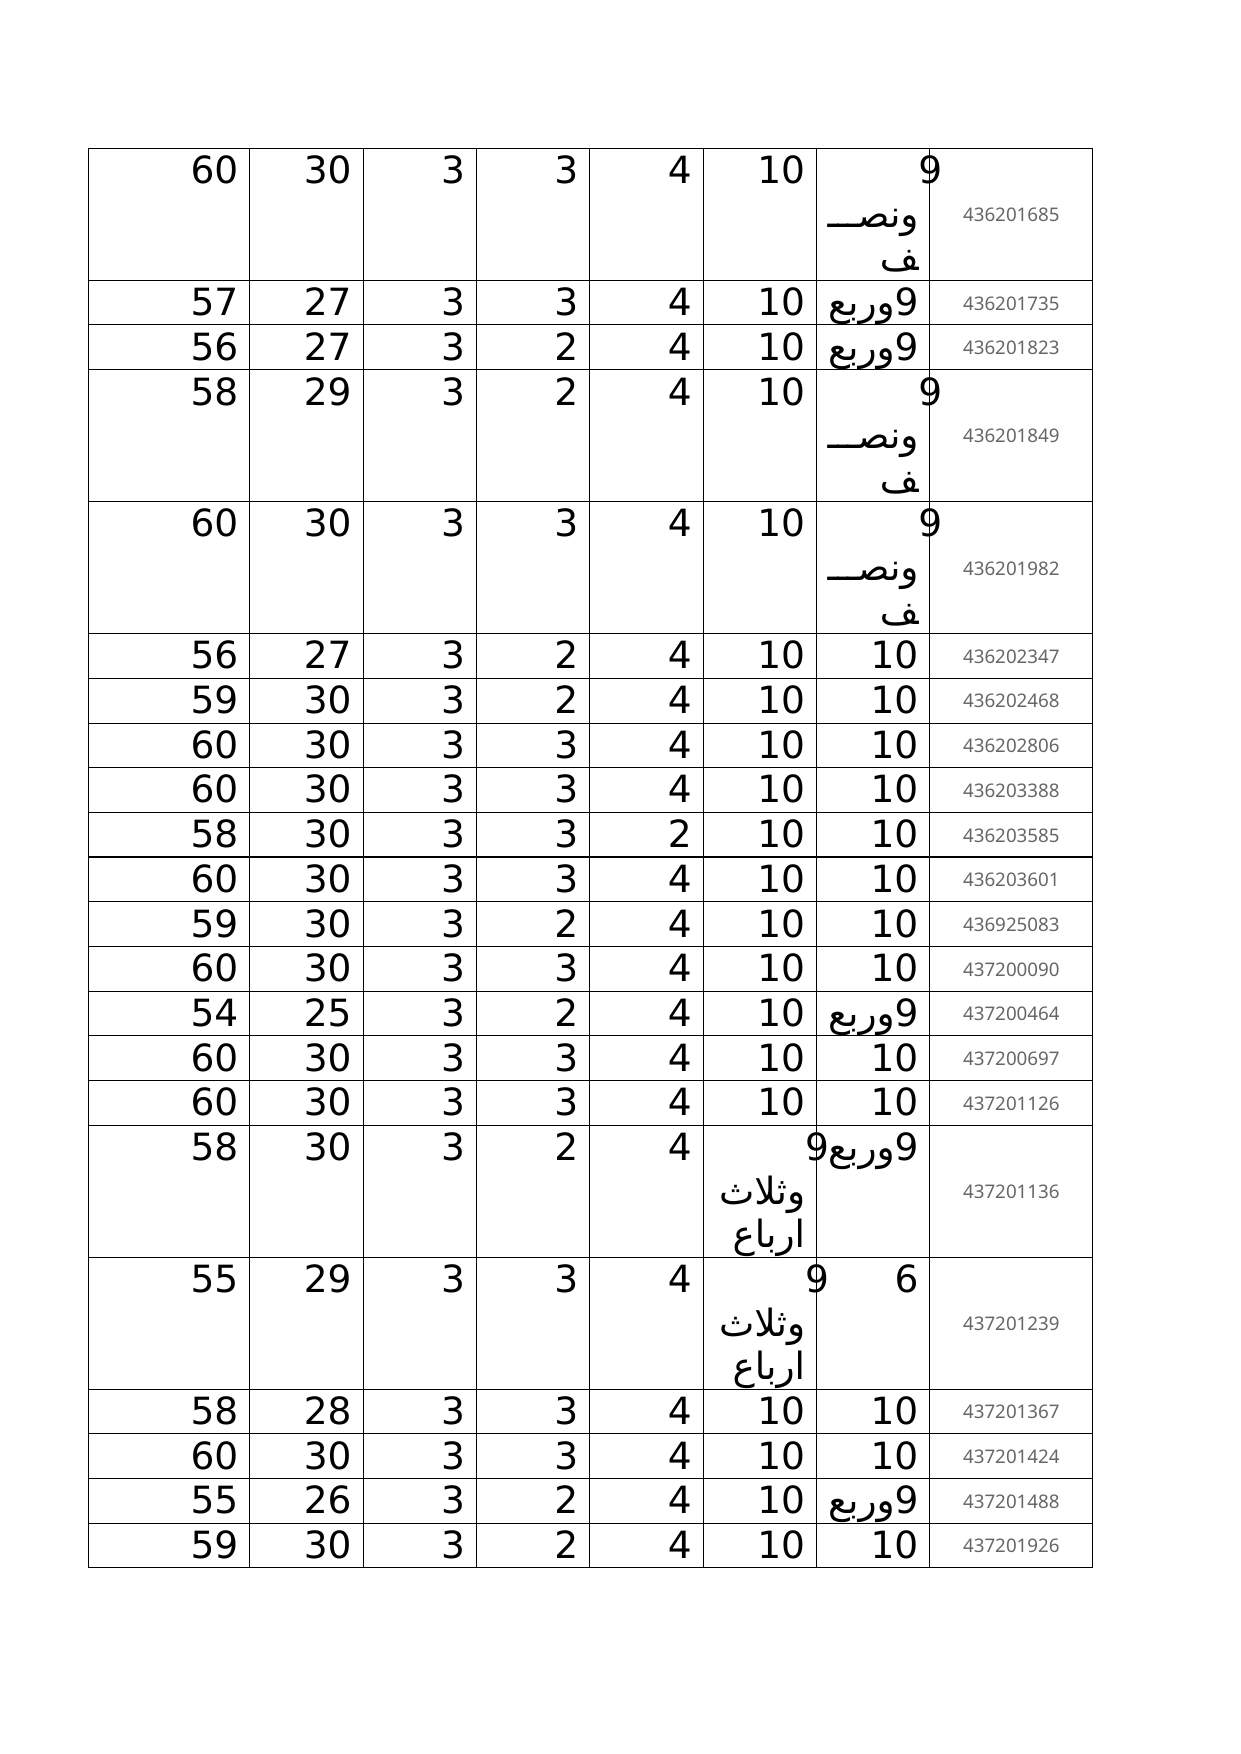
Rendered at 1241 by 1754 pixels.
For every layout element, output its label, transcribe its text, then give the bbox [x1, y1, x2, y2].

table_cell 4 [590, 1524, 703, 1567]
table_cell 30 [250, 902, 363, 946]
table_cell 4 [590, 1081, 703, 1124]
table_cell 56 [89, 325, 249, 369]
table_cell 9ونصف [817, 370, 929, 501]
table_cell 3 [364, 947, 476, 991]
table_cell 3 [364, 813, 476, 856]
table_cell 9وربع [817, 1126, 929, 1257]
table_cell 57 [89, 281, 249, 324]
table_cell 10 [704, 1036, 816, 1080]
table_cell 3 [364, 370, 476, 501]
table_cell 4 [590, 370, 703, 501]
table_cell 55 [89, 1258, 249, 1388]
table_cell 3 [364, 858, 476, 901]
table_cell 2 [477, 325, 589, 369]
table_cell 10 [817, 1081, 929, 1124]
table_cell 436203601 [930, 858, 1092, 901]
table_cell 10 [704, 149, 816, 280]
table_cell 60 [89, 768, 249, 812]
table_cell 10 [704, 370, 816, 501]
table_cell 2 [590, 813, 703, 856]
table_cell 4 [590, 502, 703, 633]
table_cell 3 [477, 858, 589, 901]
table_cell 58 [89, 1126, 249, 1257]
table_cell 30 [250, 149, 363, 280]
table_cell 4 [590, 724, 703, 767]
table_cell 3 [477, 1390, 589, 1433]
table_cell 26 [250, 1479, 363, 1523]
table_cell 30 [250, 724, 363, 767]
table_cell 2 [477, 370, 589, 501]
table_cell 3 [364, 1036, 476, 1080]
table_cell 4 [590, 1126, 703, 1257]
table_cell 54 [89, 992, 249, 1035]
table_cell 2 [477, 902, 589, 946]
table_cell 3 [364, 902, 476, 946]
table_cell 10 [704, 813, 816, 856]
table_cell 3 [477, 502, 589, 633]
table_cell 3 [477, 1434, 589, 1478]
table_cell 27 [250, 325, 363, 369]
table_cell 437201488 [930, 1479, 1092, 1523]
table_cell 3 [364, 1126, 476, 1257]
table_cell 30 [250, 858, 363, 901]
table_cell 10 [704, 1434, 816, 1478]
table_cell 10 [817, 634, 929, 678]
table_cell 436201685 [930, 149, 1092, 280]
table_cell 30 [250, 502, 363, 633]
table_cell 60 [89, 947, 249, 991]
table_cell 4 [590, 858, 703, 901]
table_cell 10 [817, 1524, 929, 1567]
table_cell 437201926 [930, 1524, 1092, 1567]
table_cell 437201367 [930, 1390, 1092, 1433]
table_cell 436202347 [930, 634, 1092, 678]
table_cell 60 [89, 149, 249, 280]
table_cell 436202468 [930, 679, 1092, 722]
table_cell 3 [364, 1390, 476, 1433]
table_cell 10 [817, 902, 929, 946]
table_cell 4 [590, 1390, 703, 1433]
table_cell 10 [817, 858, 929, 901]
table_cell 436203585 [930, 813, 1092, 856]
table_cell 4 [590, 325, 703, 369]
table_cell 4 [590, 634, 703, 678]
table_cell 10 [817, 724, 929, 767]
table_cell 3 [477, 149, 589, 280]
table_cell 10 [704, 1479, 816, 1523]
table_cell 2 [477, 679, 589, 722]
table_cell 59 [89, 902, 249, 946]
table_cell 9وثلاث ارباع [704, 1126, 816, 1257]
table_cell 3 [364, 1479, 476, 1523]
table_cell 3 [364, 325, 476, 369]
table_cell 9وربع [817, 325, 929, 369]
table_cell 4 [590, 947, 703, 991]
table_cell 10 [817, 1434, 929, 1478]
table_cell 3 [364, 502, 476, 633]
table_cell 60 [89, 502, 249, 633]
table_cell 30 [250, 1434, 363, 1478]
table_cell 2 [477, 1479, 589, 1523]
table_cell 436925083 [930, 902, 1092, 946]
table_cell 6 [817, 1258, 929, 1388]
table_cell 10 [704, 634, 816, 678]
table_cell 30 [250, 1524, 363, 1567]
table_cell 10 [704, 724, 816, 767]
table_cell 3 [364, 634, 476, 678]
table_cell 3 [477, 724, 589, 767]
table_cell 436201849 [930, 370, 1092, 501]
table_cell 9وربع [817, 1479, 929, 1523]
table_cell 436201982 [930, 502, 1092, 633]
table_cell 3 [364, 1258, 476, 1388]
table_cell 10 [704, 992, 816, 1035]
table_cell 3 [364, 768, 476, 812]
table_cell 9وربع [817, 281, 929, 324]
table_cell 9ونصف [817, 502, 929, 633]
table_cell 10 [704, 325, 816, 369]
table_cell 60 [89, 1036, 249, 1080]
table_cell 437200697 [930, 1036, 1092, 1080]
table_cell 437201239 [930, 1258, 1092, 1388]
table_cell 55 [89, 1479, 249, 1523]
table_cell 3 [477, 947, 589, 991]
table_cell 3 [364, 1434, 476, 1478]
table_cell 59 [89, 1524, 249, 1567]
table_cell 3 [364, 679, 476, 722]
table_cell 3 [477, 1258, 589, 1388]
table_cell 437200090 [930, 947, 1092, 991]
table_cell 10 [704, 281, 816, 324]
table_cell 30 [250, 813, 363, 856]
table_cell 2 [477, 1126, 589, 1257]
table_cell 10 [704, 902, 816, 946]
table_cell 10 [704, 1524, 816, 1567]
table_cell 10 [817, 1036, 929, 1080]
table_cell 436201823 [930, 325, 1092, 369]
table_cell 58 [89, 1390, 249, 1433]
table_cell 4 [590, 281, 703, 324]
table_cell 2 [477, 1524, 589, 1567]
table_cell 58 [89, 813, 249, 856]
table_cell 4 [590, 768, 703, 812]
table_cell 9ونصف [817, 149, 929, 280]
table_cell 4 [590, 149, 703, 280]
table_cell 10 [704, 947, 816, 991]
table_cell 10 [704, 768, 816, 812]
table_cell 10 [817, 813, 929, 856]
table_cell 436203388 [930, 768, 1092, 812]
table_cell 10 [704, 858, 816, 901]
table_cell 3 [477, 281, 589, 324]
table_cell 60 [89, 858, 249, 901]
table_cell 4 [590, 679, 703, 722]
table_cell 30 [250, 947, 363, 991]
table_cell 60 [89, 1081, 249, 1124]
table_cell 437201126 [930, 1081, 1092, 1124]
table_cell 4 [590, 902, 703, 946]
table_cell 2 [477, 992, 589, 1035]
table_cell 3 [364, 149, 476, 280]
table_cell 437201136 [930, 1126, 1092, 1257]
table_cell 3 [477, 813, 589, 856]
table_cell 29 [250, 370, 363, 501]
table_cell 4 [590, 1036, 703, 1080]
table_cell 10 [704, 679, 816, 722]
table_cell 29 [250, 1258, 363, 1388]
table_cell 10 [817, 679, 929, 722]
table_cell 56 [89, 634, 249, 678]
table_cell 2 [477, 634, 589, 678]
table_cell 28 [250, 1390, 363, 1433]
table_cell 10 [817, 1390, 929, 1433]
table_cell 9وثلاث ارباع [704, 1258, 816, 1388]
table_cell 30 [250, 1081, 363, 1124]
table_cell 3 [364, 1081, 476, 1124]
table_cell 3 [364, 1524, 476, 1567]
table_cell 25 [250, 992, 363, 1035]
table_cell 4 [590, 1258, 703, 1388]
table_cell 437200464 [930, 992, 1092, 1035]
table_cell 436201735 [930, 281, 1092, 324]
table_cell 3 [477, 768, 589, 812]
table_cell 436202806 [930, 724, 1092, 767]
table_cell 3 [477, 1081, 589, 1124]
table_cell 27 [250, 634, 363, 678]
table_cell 30 [250, 679, 363, 722]
table_cell 10 [817, 947, 929, 991]
table_cell 10 [704, 1390, 816, 1433]
table_cell 10 [817, 768, 929, 812]
table_cell 59 [89, 679, 249, 722]
table_cell 58 [89, 370, 249, 501]
table_cell 30 [250, 1126, 363, 1257]
table_cell 10 [704, 502, 816, 633]
table_cell 3 [364, 992, 476, 1035]
table_cell 30 [250, 768, 363, 812]
table_cell 3 [364, 281, 476, 324]
table_cell 437201424 [930, 1434, 1092, 1478]
table_cell 9وربع [817, 992, 929, 1035]
table_cell 60 [89, 1434, 249, 1478]
table_cell 27 [250, 281, 363, 324]
table_cell 4 [590, 992, 703, 1035]
table_cell 30 [250, 1036, 363, 1080]
table_cell 3 [364, 724, 476, 767]
table_cell 60 [89, 724, 249, 767]
table_cell 4 [590, 1434, 703, 1478]
table_cell 3 [477, 1036, 589, 1080]
table_cell 10 [704, 1081, 816, 1124]
table_cell 4 [590, 1479, 703, 1523]
